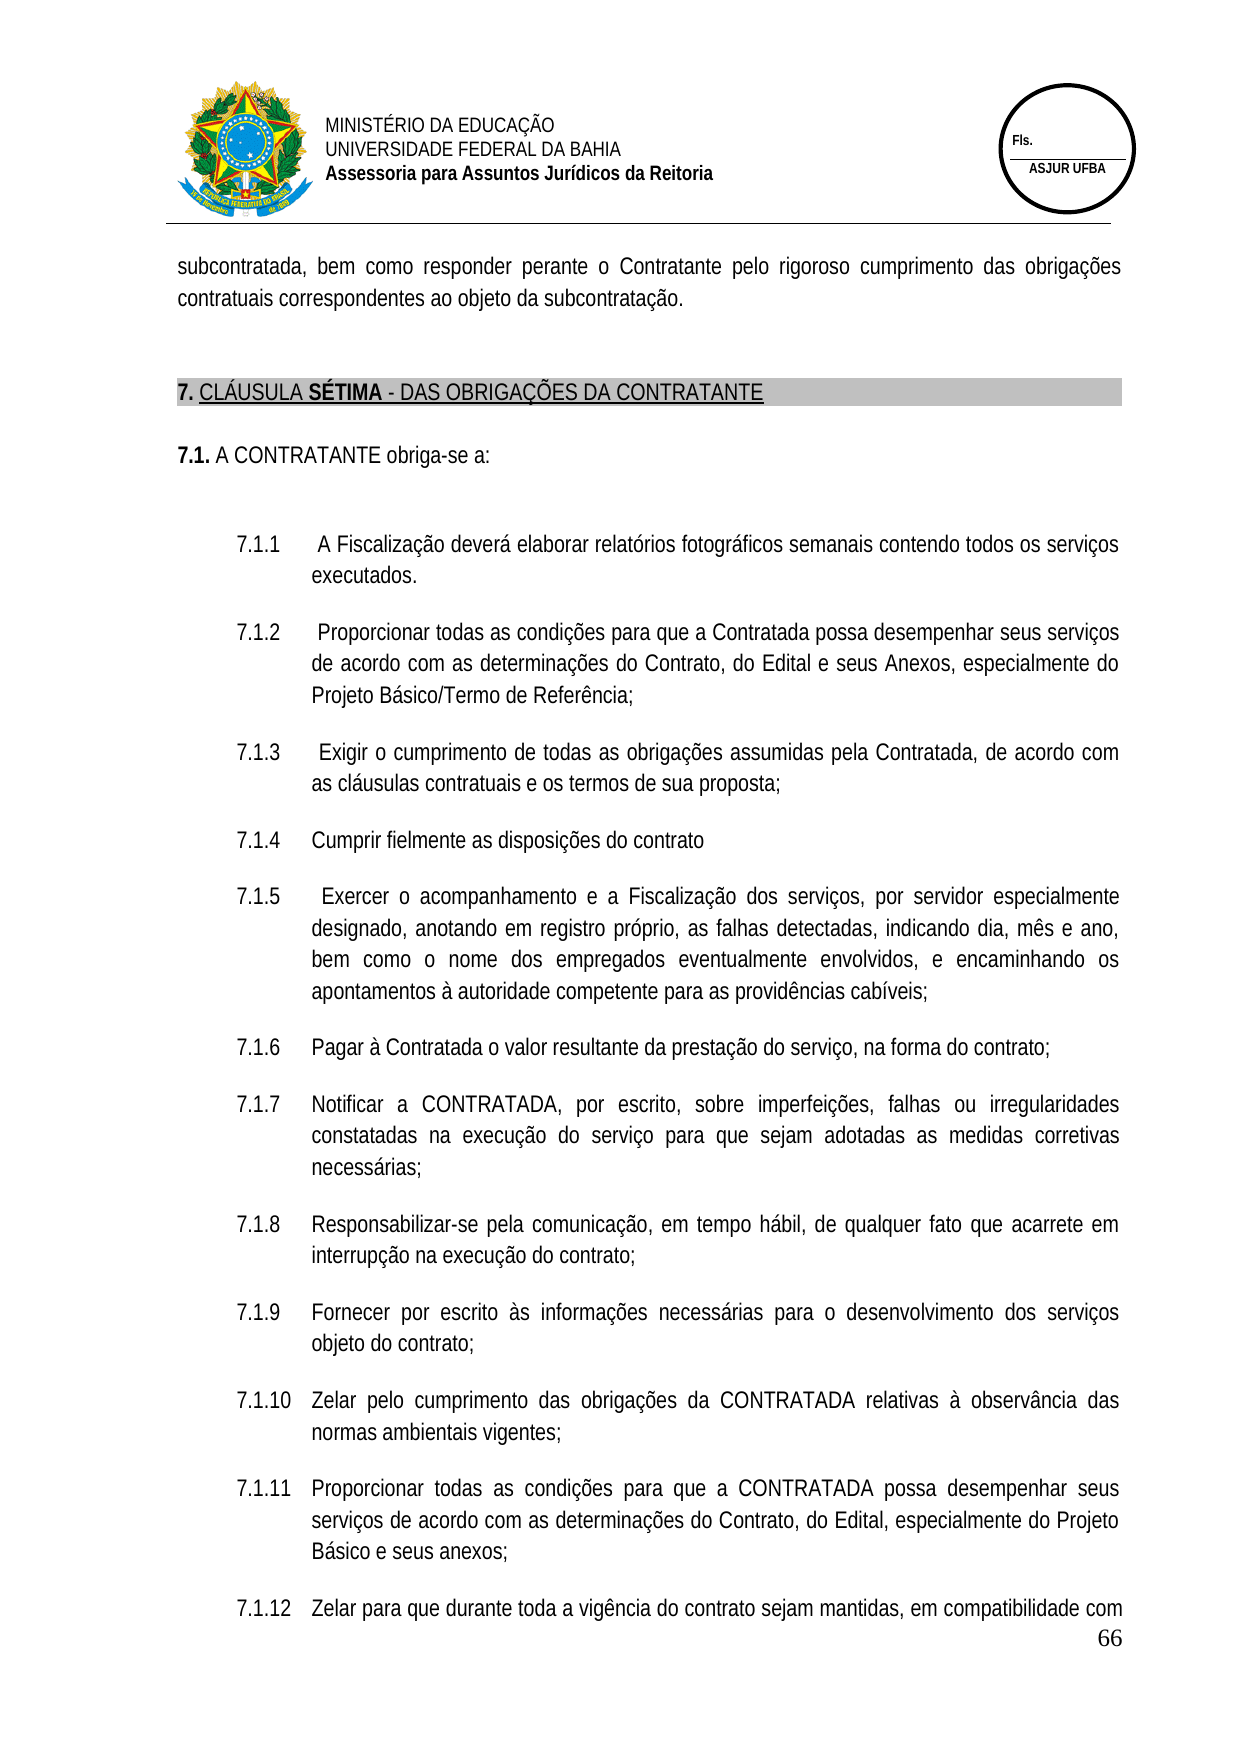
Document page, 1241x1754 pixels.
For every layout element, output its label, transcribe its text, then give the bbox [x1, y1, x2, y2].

list Exercer o acompanhamento e a Fiscalização dos serviços, por servidor especialmente designado, anotando em registro próprio, as falhas detectadas, indicando dia, mês e ano, bem como o nome dos empregados eventualmente envolvidos, e encaminhando os apontamentos à autoridade competente para as providências cabíveis; [236, 882, 1121, 1004]
list CLÁUSULA SÉTIMA - DAS OBRIGAÇÕES DA CONTRATANTE [177, 378, 1122, 406]
picture [177, 81, 313, 217]
list A Fiscalização deverá elaborar relatórios fotográficos semanais contendo todos os serviços executados. [236, 530, 1121, 589]
list Proporcionar todas as condições para que a Contratada possa desempenhar seus serviços de acordo com as determinações do Contrato, do Edital e seus Anexos, especialmente do Projeto Básico/Termo de Referência; [236, 618, 1121, 708]
list Exigir o cumprimento de todas as obrigações assumidas pela Contratada, de acordo com as cláusulas contratuais e os termos de sua proposta; [236, 737, 1121, 797]
list Proporcionar todas as condições para que a CONTRATADA possa desempenhar seus serviços de acordo com as determinações do Contrato, do Edital, especialmente do Projeto Básico e seus anexos; [236, 1474, 1121, 1565]
list Pagar à Contratada o valor resultante da prestação do serviço, na forma do contrato; [236, 1033, 1121, 1061]
list Notificar a CONTRATADA, por escrito, sobre imperfeições, falhas ou irregularidades constatadas na execução do serviço para que sejam adotadas as medidas corretivas necessárias; [236, 1090, 1121, 1181]
list Zelar pelo cumprimento das obrigações da CONTRATADA relativas à observância das normas ambientais vigentes; [236, 1386, 1121, 1445]
list Fornecer por escrito às informações necessárias para o desenvolvimento dos serviços objeto do contrato; [236, 1298, 1121, 1357]
list A CONTRATANTE obriga-se a: [177, 442, 1122, 469]
list Responsabilizar-se pela comunicação, em tempo hábil, de qualquer fato que acarrete em interrupção na execução do contrato; [236, 1210, 1121, 1269]
list Cumprir fielmente as disposições do contrato [236, 826, 1121, 853]
